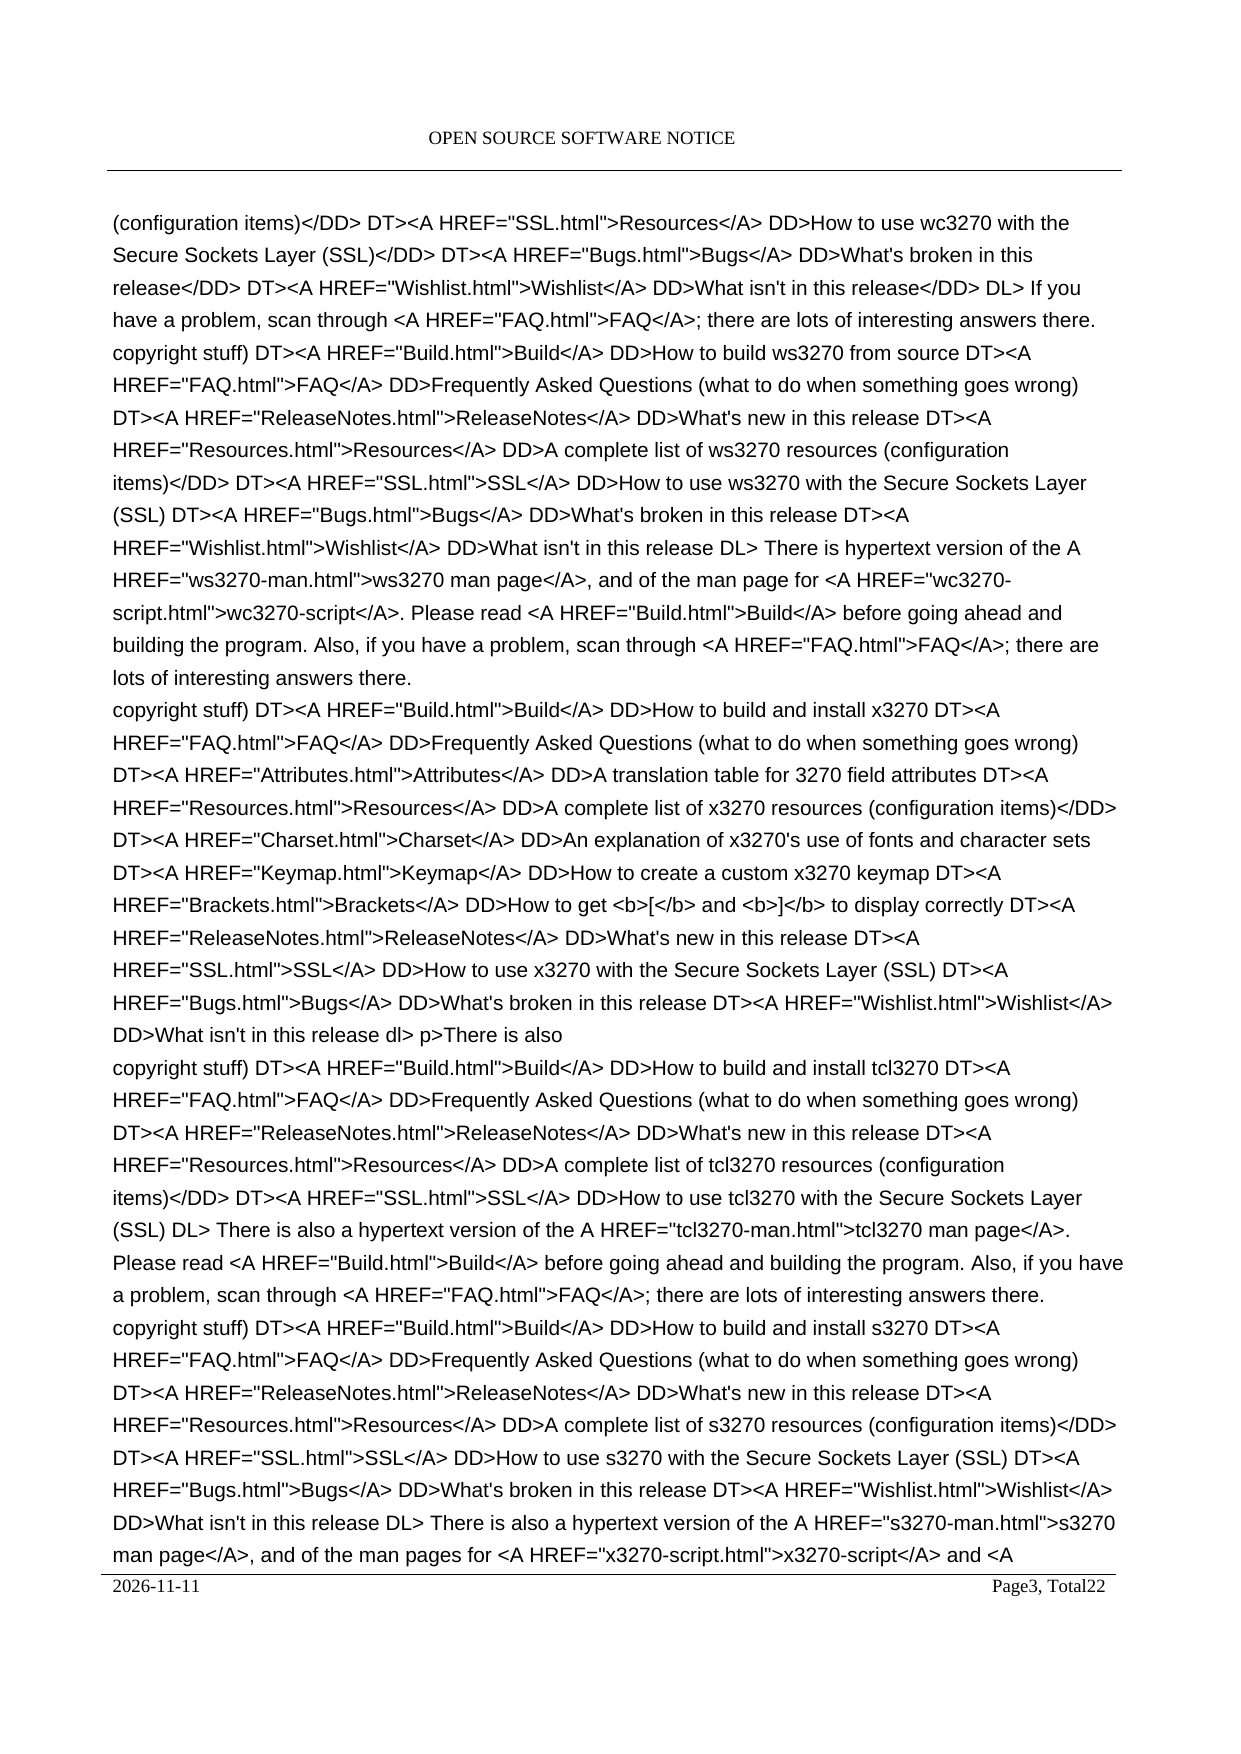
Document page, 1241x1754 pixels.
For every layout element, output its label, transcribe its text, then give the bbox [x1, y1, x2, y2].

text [112, 1311, 1128, 1571]
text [112, 206, 1128, 336]
text copyright stuff) DT><A HREF="Build.html">Build</A> DD>How to build and install x3270 DT><A HREF="FAQ.html">FAQ</A> DD>Frequently Asked Questions (what to do when something goes wrong) DT><A HREF="Attributes.html">Attributes</A> DD>A translation table for 3270 field attributes DT><A HREF="Resources.html">Resources</A> DD>A complete list of x3270 resources (configuration items)</DD> DT><A HREF="Charset.html">Charset</A> DD>An explanation of x3270's use of fonts and character sets DT><A HREF="Keymap.html">Keymap</A> DD>How to create a custom x3270 keymap DT><A HREF="Brackets.html">Brackets</A> DD>How to get <b>[</b> and <b>]</b> to display correctly DT><A HREF="ReleaseNotes.html">ReleaseNotes</A> DD>What's new in this release DT><A HREF="SSL.html">SSL</A> DD>How to use x3270 with the Secure Sockets Layer (SSL) DT><A HREF="Bugs.html">Bugs</A> DD>What's broken in this release DT><A HREF="Wishlist.html">Wishlist</A> DD>What isn't in this release dl> p>There is also [112, 694, 1128, 1051]
text copyright stuff) DT><A HREF="Build.html">Build</A> DD>How to build and install tcl3270 DT><A HREF="FAQ.html">FAQ</A> DD>Frequently Asked Questions (what to do when something goes wrong) DT><A HREF="ReleaseNotes.html">ReleaseNotes</A> DD>What's new in this release DT><A HREF="Resources.html">Resources</A> DD>A complete list of tcl3270 resources (configuration items)</DD> DT><A HREF="SSL.html">SSL</A> DD>How to use tcl3270 with the Secure Sockets Layer (SSL) DL> There is also a hypertext version of the A HREF="tcl3270-man.html">tcl3270 man page</A>. Please read <A HREF="Build.html">Build</A> before going ahead and building the program. Also, if you have a problem, scan through <A HREF="FAQ.html">FAQ</A>; there are lots of interesting answers there. [112, 1051, 1128, 1311]
text copyright stuff) DT><A HREF="Build.html">Build</A> DD>How to build ws3270 from source DT><A HREF="FAQ.html">FAQ</A> DD>Frequently Asked Questions (what to do when something goes wrong) DT><A HREF="ReleaseNotes.html">ReleaseNotes</A> DD>What's new in this release DT><A HREF="Resources.html">Resources</A> DD>A complete list of ws3270 resources (configuration items)</DD> DT><A HREF="SSL.html">SSL</A> DD>How to use ws3270 with the Secure Sockets Layer (SSL) DT><A HREF="Bugs.html">Bugs</A> DD>What's broken in this release DT><A HREF="Wishlist.html">Wishlist</A> DD>What isn't in this release DL> There is hypertext version of the A HREF="ws3270-man.html">ws3270 man page</A>, and of the man page for <A HREF="wc3270-script.html">wc3270-script</A>. Please read <A HREF="Build.html">Build</A> before going ahead and building the program. Also, if you have a problem, scan through <A HREF="FAQ.html">FAQ</A>; there are lots of interesting answers there. [112, 336, 1128, 694]
